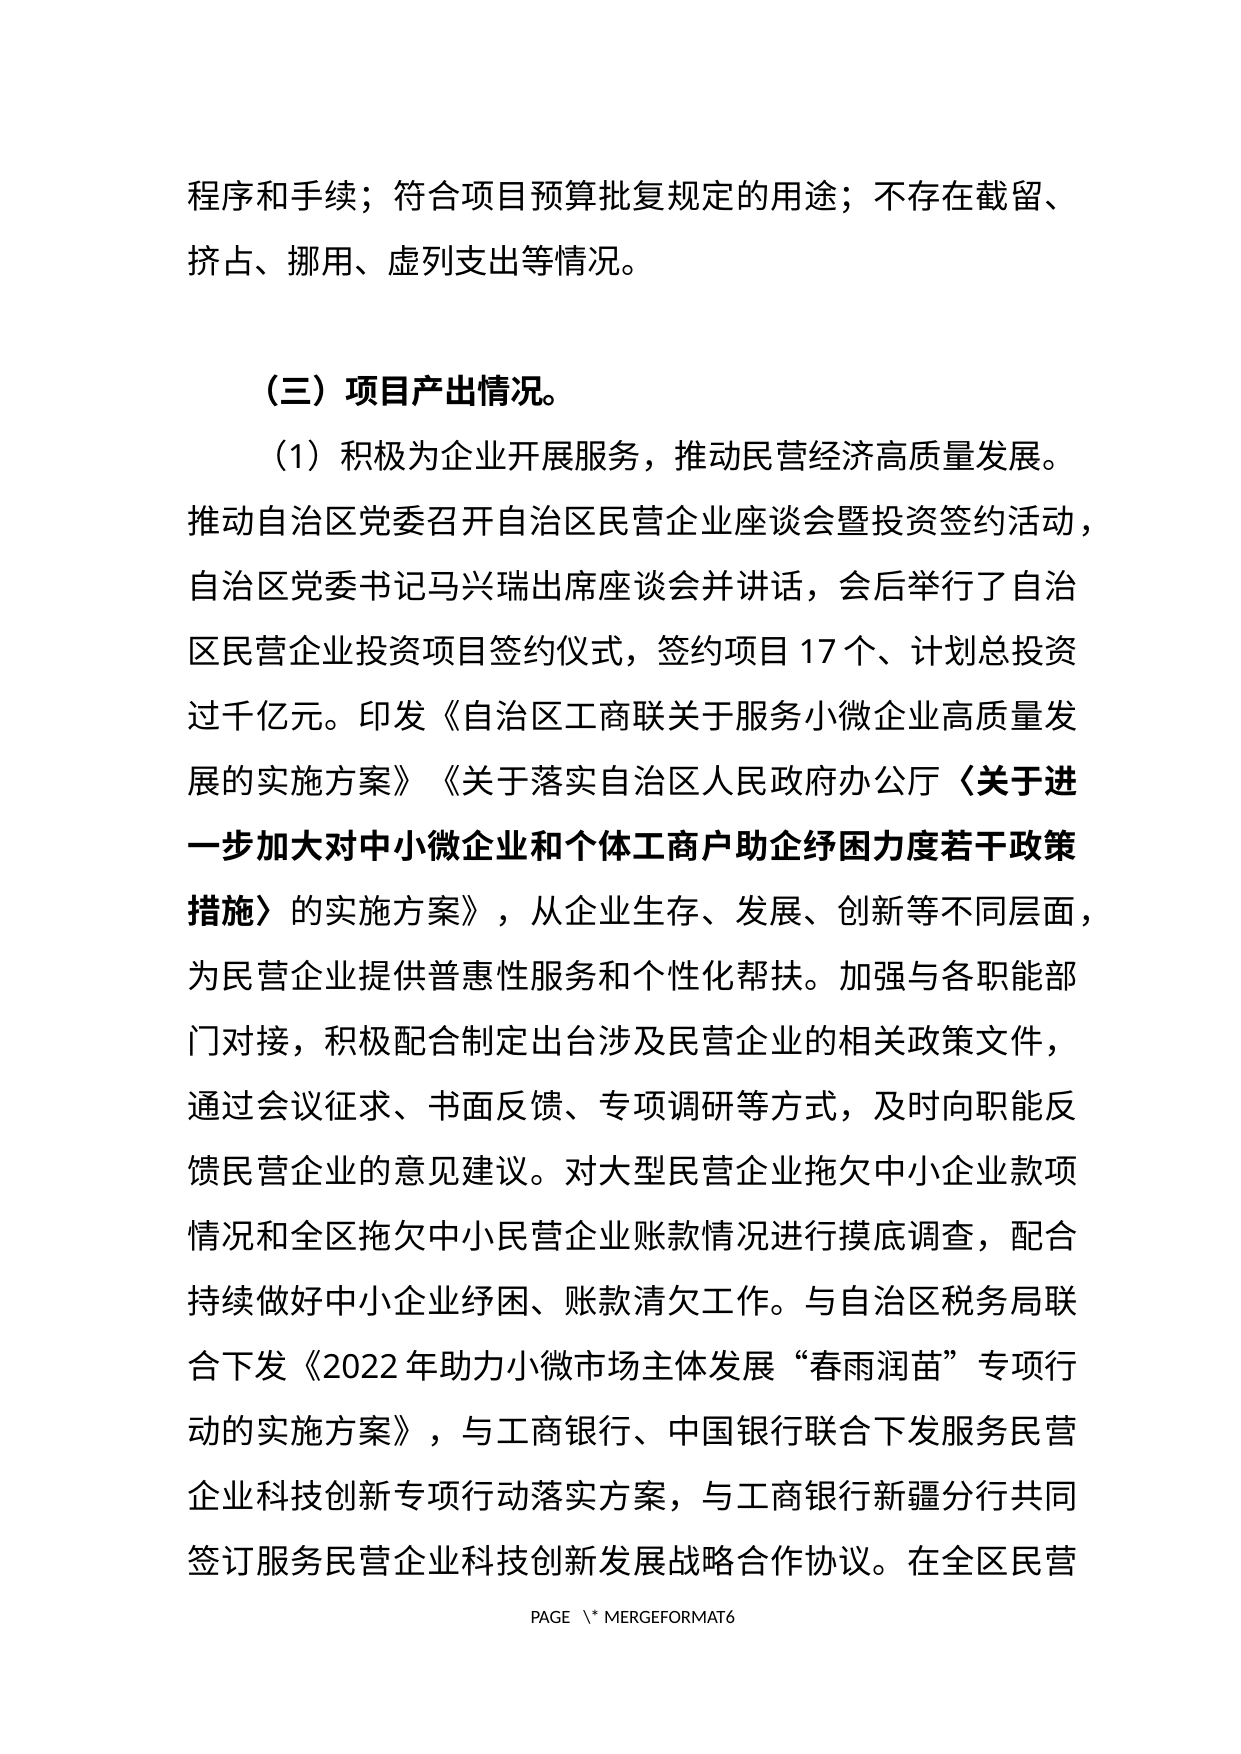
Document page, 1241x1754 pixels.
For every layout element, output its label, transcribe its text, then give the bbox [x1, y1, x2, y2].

text （三）项目产出情况。 [187, 357, 1078, 422]
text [187, 162, 1078, 292]
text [187, 422, 1078, 1592]
